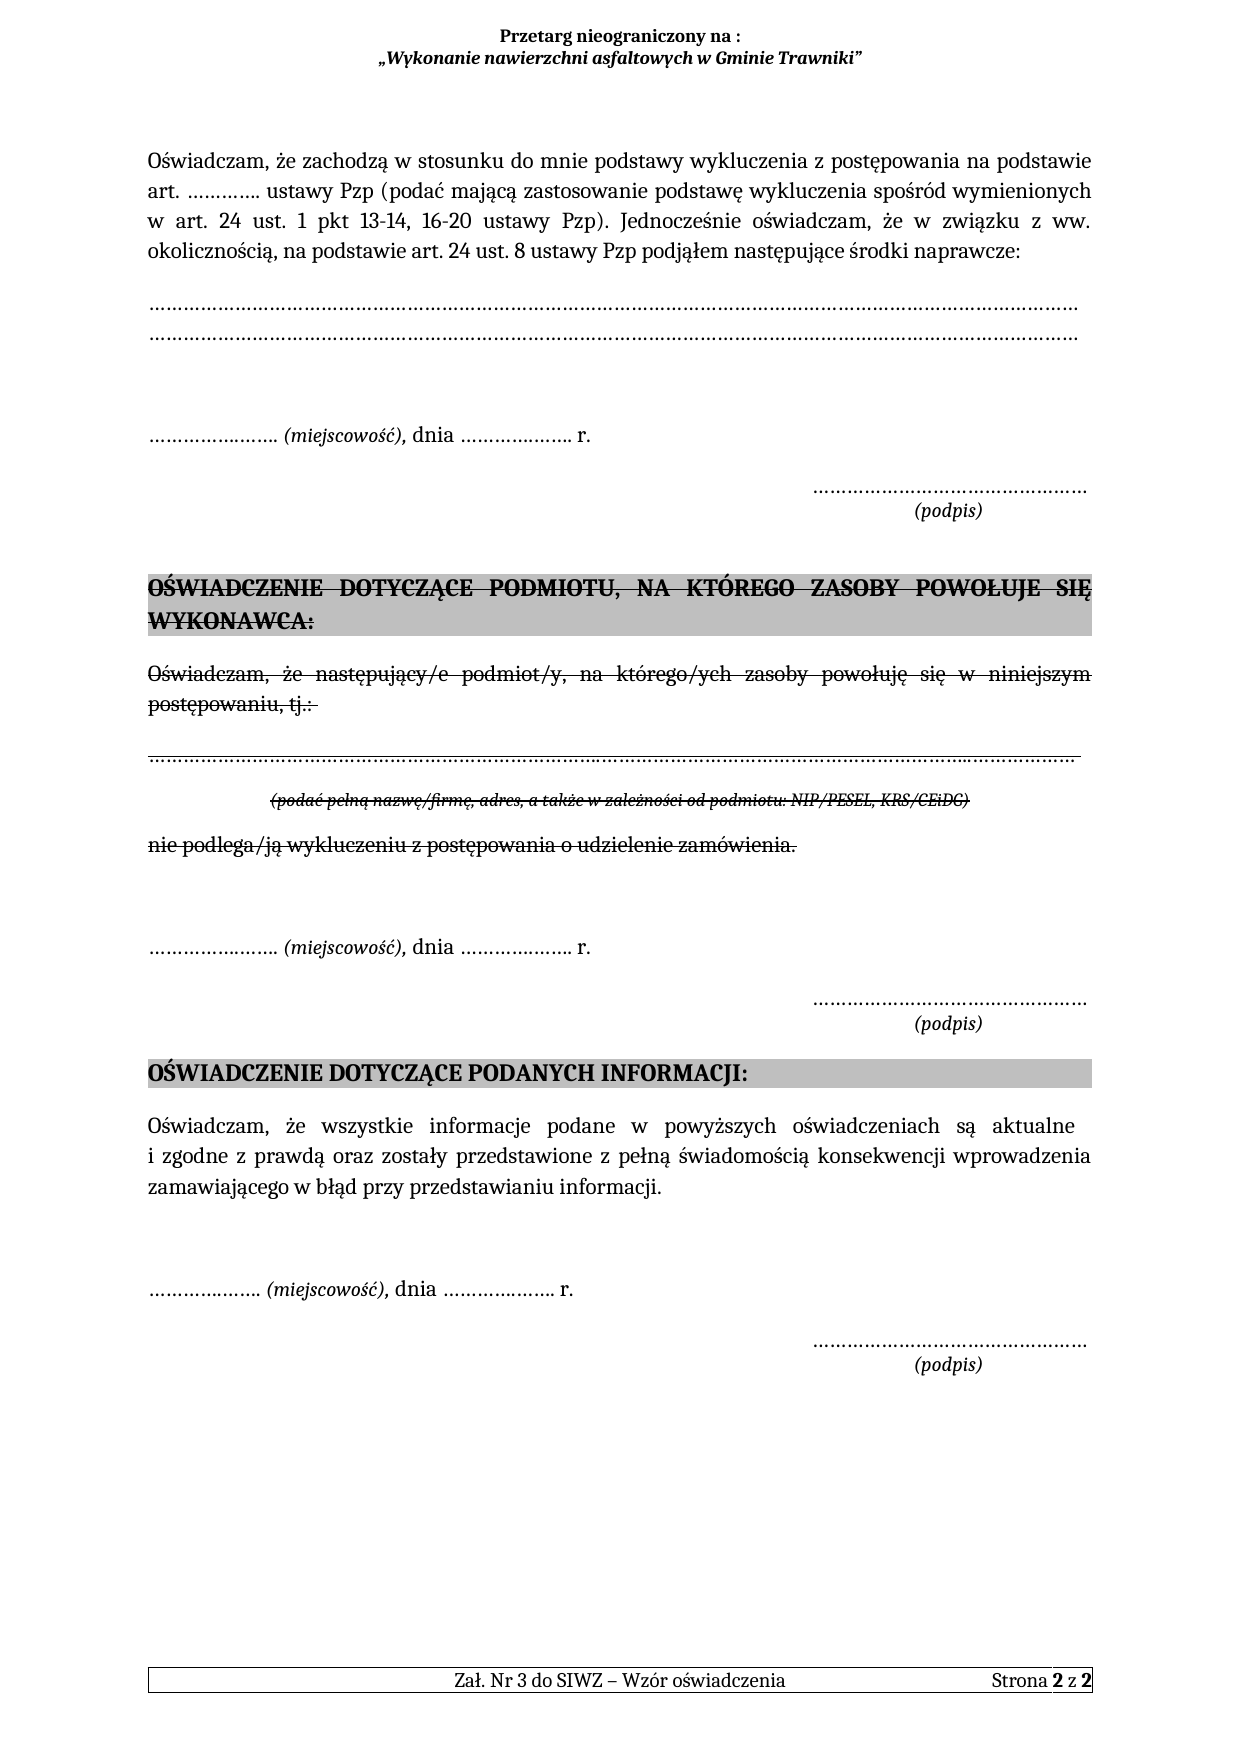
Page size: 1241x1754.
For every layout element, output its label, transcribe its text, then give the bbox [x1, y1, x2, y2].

text …………….……. (miejscowość), dnia ………….……. r. [148, 934, 1092, 960]
text ………….……. (miejscowość), dnia ………….……. r. [148, 1276, 1092, 1302]
text Oświadczam, że wszystkie informacje podane w powyższych oświadczeniach są aktualne i zgodne z prawdą oraz zostały przedstawione z pełną świadomością konsekwencji wprowadzenia zamawiającego w błąd przy przedstawianiu informacji. [148, 1113, 1092, 1200]
text Oświadczam, że następujący/e podmiot/y, na którego/ych zasoby powołuję się w niniejszym postępowaniu, tj.: [148, 676, 1092, 717]
text ……………………………………………………………………………………………………………………………………………………………………………………………………………………………………………………………………………………………… [148, 289, 1092, 346]
text (podpis) [738, 1353, 1092, 1377]
text OŚWIADCZENIE DOTYCZĄCE PODMIOTU, NA KTÓREGO ZASOBY POWOŁUJE SIĘ WYKONAWCA: [148, 590, 1092, 636]
text OŚWIADCZENIE DOTYCZĄCE PODMIOTU, NA KTÓREGO ZASOBY POWOŁUJE SIĘ WYKONAWCA: [148, 574, 1092, 589]
text OŚWIADCZENIE DOTYCZĄCE PODANYCH INFORMACJI: [148, 1059, 1092, 1088]
text Oświadczam, że zachodzą w stosunku do mnie podstawy wykluczenia z postępowania na podstawie art. …………. ustawy Pzp (podać mającą zastosowanie podstawę wykluczenia spośród wymienionych w art. 24 ust. 1 pkt 13-14, 16-20 ustawy Pzp). Jednocześnie oświadczam, że w związku z ww. okolicznością, na podstawie art. 24 ust. 8 ustawy Pzp podjąłem następujące środki naprawcze: [148, 148, 1092, 265]
text ………………………………………… [148, 985, 1092, 1011]
text (podpis) [738, 499, 1092, 523]
text …………………………………………………………………….………………………………………………………..……………… [148, 742, 1092, 768]
text ………………………………………… [148, 473, 1092, 499]
text ………………………………………… [148, 1327, 1092, 1353]
text nie podlega/ją wykluczeniu z postępowania o udzielenie zamówienia. [148, 832, 1092, 858]
text Oświadczam, że następujący/e podmiot/y, na którego/ych zasoby powołuję się w niniejszym postępowaniu, tj.: [148, 661, 1092, 675]
text …………….……. (miejscowość), dnia ………….……. r. [148, 422, 1092, 448]
text (podać pełną nazwę/firmę, adres, a także w zależności od podmiotu: NIP/PESEL, KRS/CEiDG) [148, 789, 1092, 811]
text (podpis) [738, 1011, 1092, 1035]
